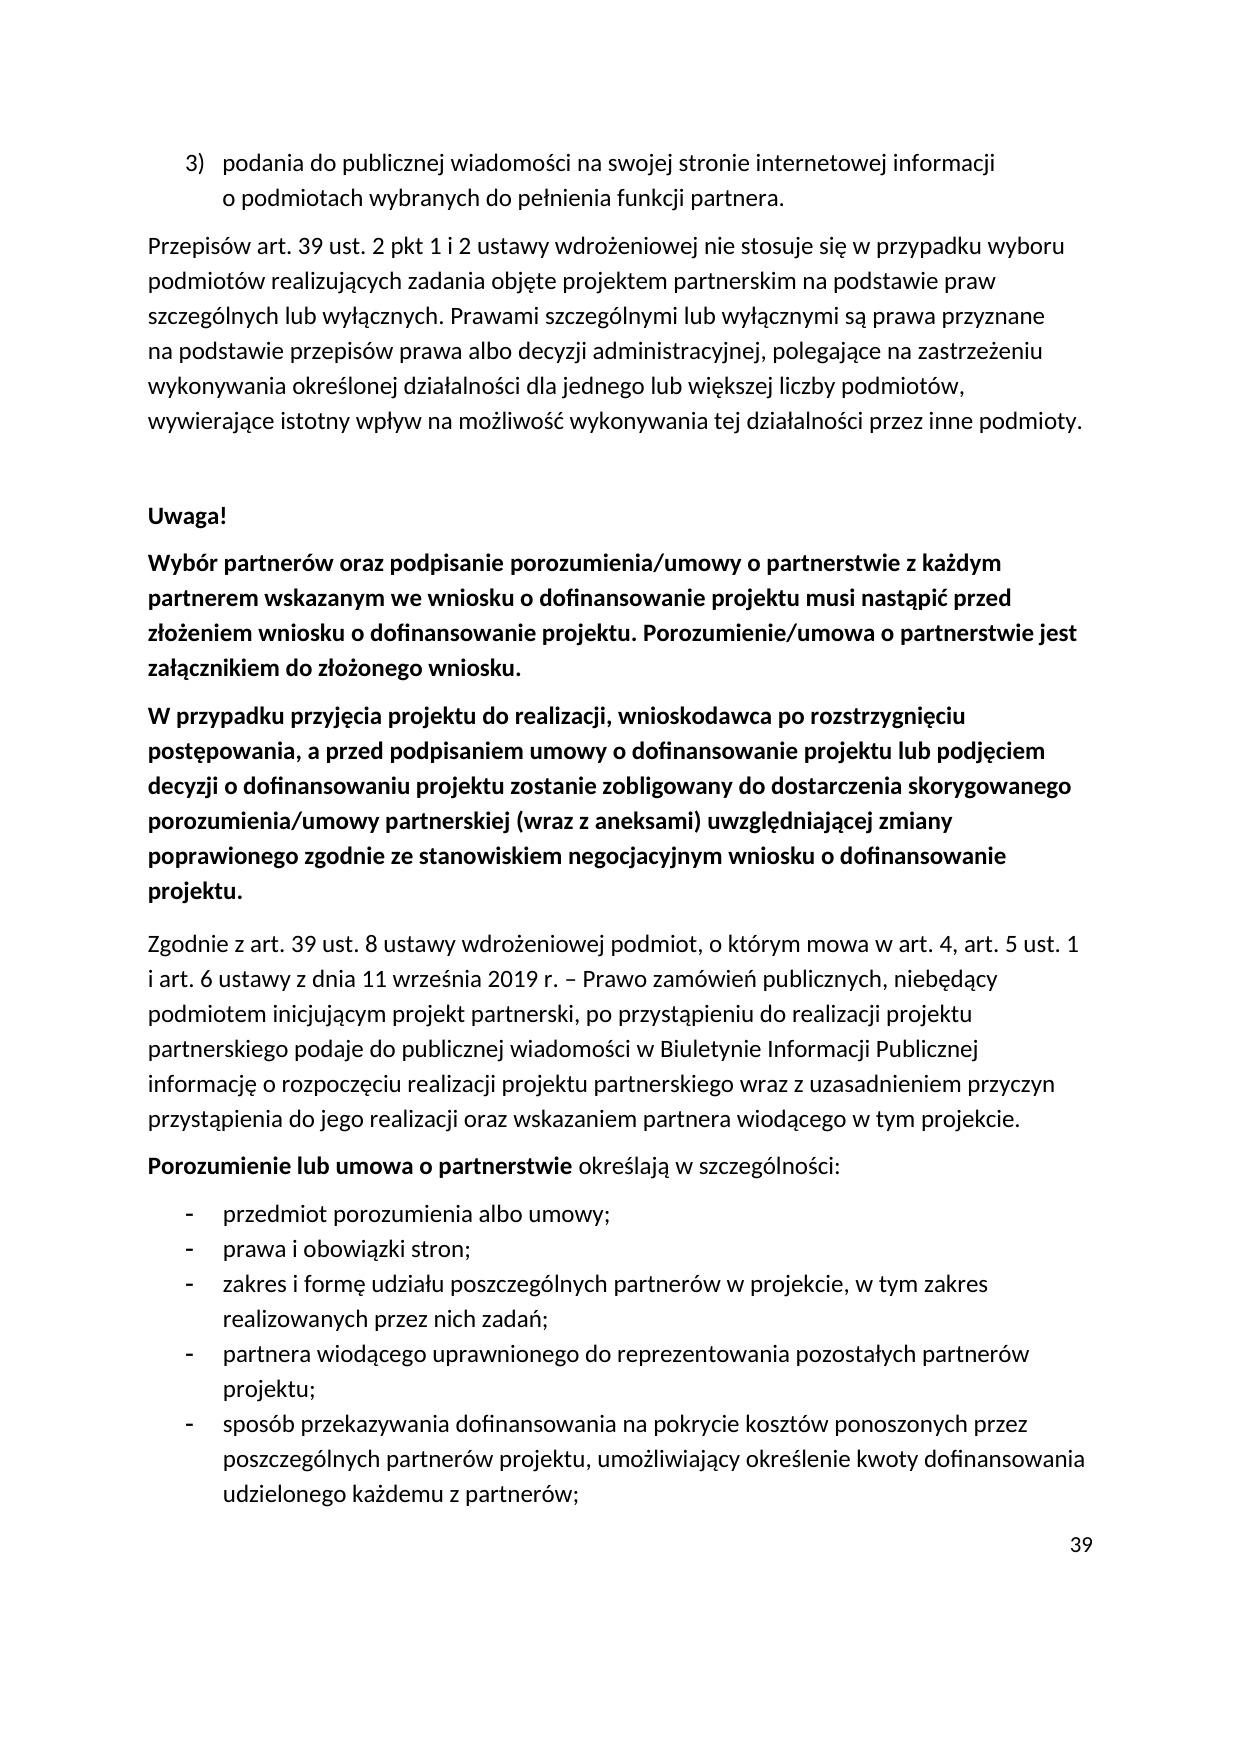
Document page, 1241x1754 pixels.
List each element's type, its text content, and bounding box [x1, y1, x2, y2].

text Porozumienie lub umowa o partnerstwie określają w szczególności: [148, 1150, 1093, 1181]
text W przypadku przyjęcia projektu do realizacji, wnioskodawca po rozstrzygnięciu postępowania, a przed podpisaniem umowy o dofinansowanie projektu lub podjęciem decyzji o dofinansowaniu projektu zostanie zobligowany do dostarczenia skorygowanego porozumienia/umowy partnerskiej (wraz z aneksami) uwzględniającej zmiany poprawionego zgodnie ze stanowiskiem negocjacyjnym wniosku o dofinansowanie projektu. [148, 700, 1093, 906]
list prawa i obowiązki stron; [185, 1233, 1093, 1263]
list sposób przekazywania dofinansowania na pokrycie kosztów ponoszonych przez poszczególnych partnerów projektu, umożliwiający określenie kwoty dofinansowania udzielonego każdemu z partnerów; [185, 1408, 1093, 1508]
text Wybór partnerów oraz podpisanie porozumienia/umowy o partnerstwie z każdym partnerem wskazanym we wniosku o dofinansowanie projektu musi nastąpić przed złożeniem wniosku o dofinansowanie projektu. Porozumienie/umowa o partnerstwie jest załącznikiem do złożonego wniosku. [148, 548, 1093, 683]
text na podstawie przepisów prawa albo decyzji administracyjnej, polegające na zastrzeżeniu wykonywania określonej działalności dla jednego lub większej liczby podmiotów, wywierające istotny wpływ na możliwość wykonywania tej działalności przez inne podmioty. [148, 335, 1093, 436]
text Przepisów art. 39 ust. 2 pkt 1 i 2 ustawy wdrożeniowej nie stosuje się w przypadku wyboru podmiotów realizujących zadania objęte projektem partnerskim na podstawie praw szczególnych lub wyłącznych. Prawami szczególnymi lub wyłącznymi są prawa przyznane [148, 230, 1093, 331]
list partnera wiodącego uprawnionego do reprezentowania pozostałych partnerów projektu; [185, 1338, 1093, 1403]
list przedmiot porozumienia albo umowy; [185, 1198, 1093, 1228]
text Uwaga! [148, 500, 1093, 531]
list zakres i formę udziału poszczególnych partnerów w projekcie, w tym zakres realizowanych przez nich zadań; [185, 1268, 1093, 1333]
list podania do publicznej wiadomości na swojej stronie internetowej informacji o podmiotach wybranych do pełnienia funkcji partnera. [185, 148, 1093, 213]
text Zgodnie z art. 39 ust. 8 ustawy wdrożeniowej podmiot, o którym mowa w art. 4, art. 5 ust. 1 i art. 6 ustawy z dnia 11 września 2019 r. – Prawo zamówień publicznych, niebędący podmiotem inicjującym projekt partnerski, po przystąpieniu do realizacji projektu partnerskiego podaje do publicznej wiadomości w Biuletynie Informacji Publicznej informację o rozpoczęciu realizacji projektu partnerskiego wraz z uzasadnieniem przyczyn przystąpienia do jego realizacji oraz wskazaniem partnera wiodącego w tym projekcie. [148, 928, 1093, 1133]
